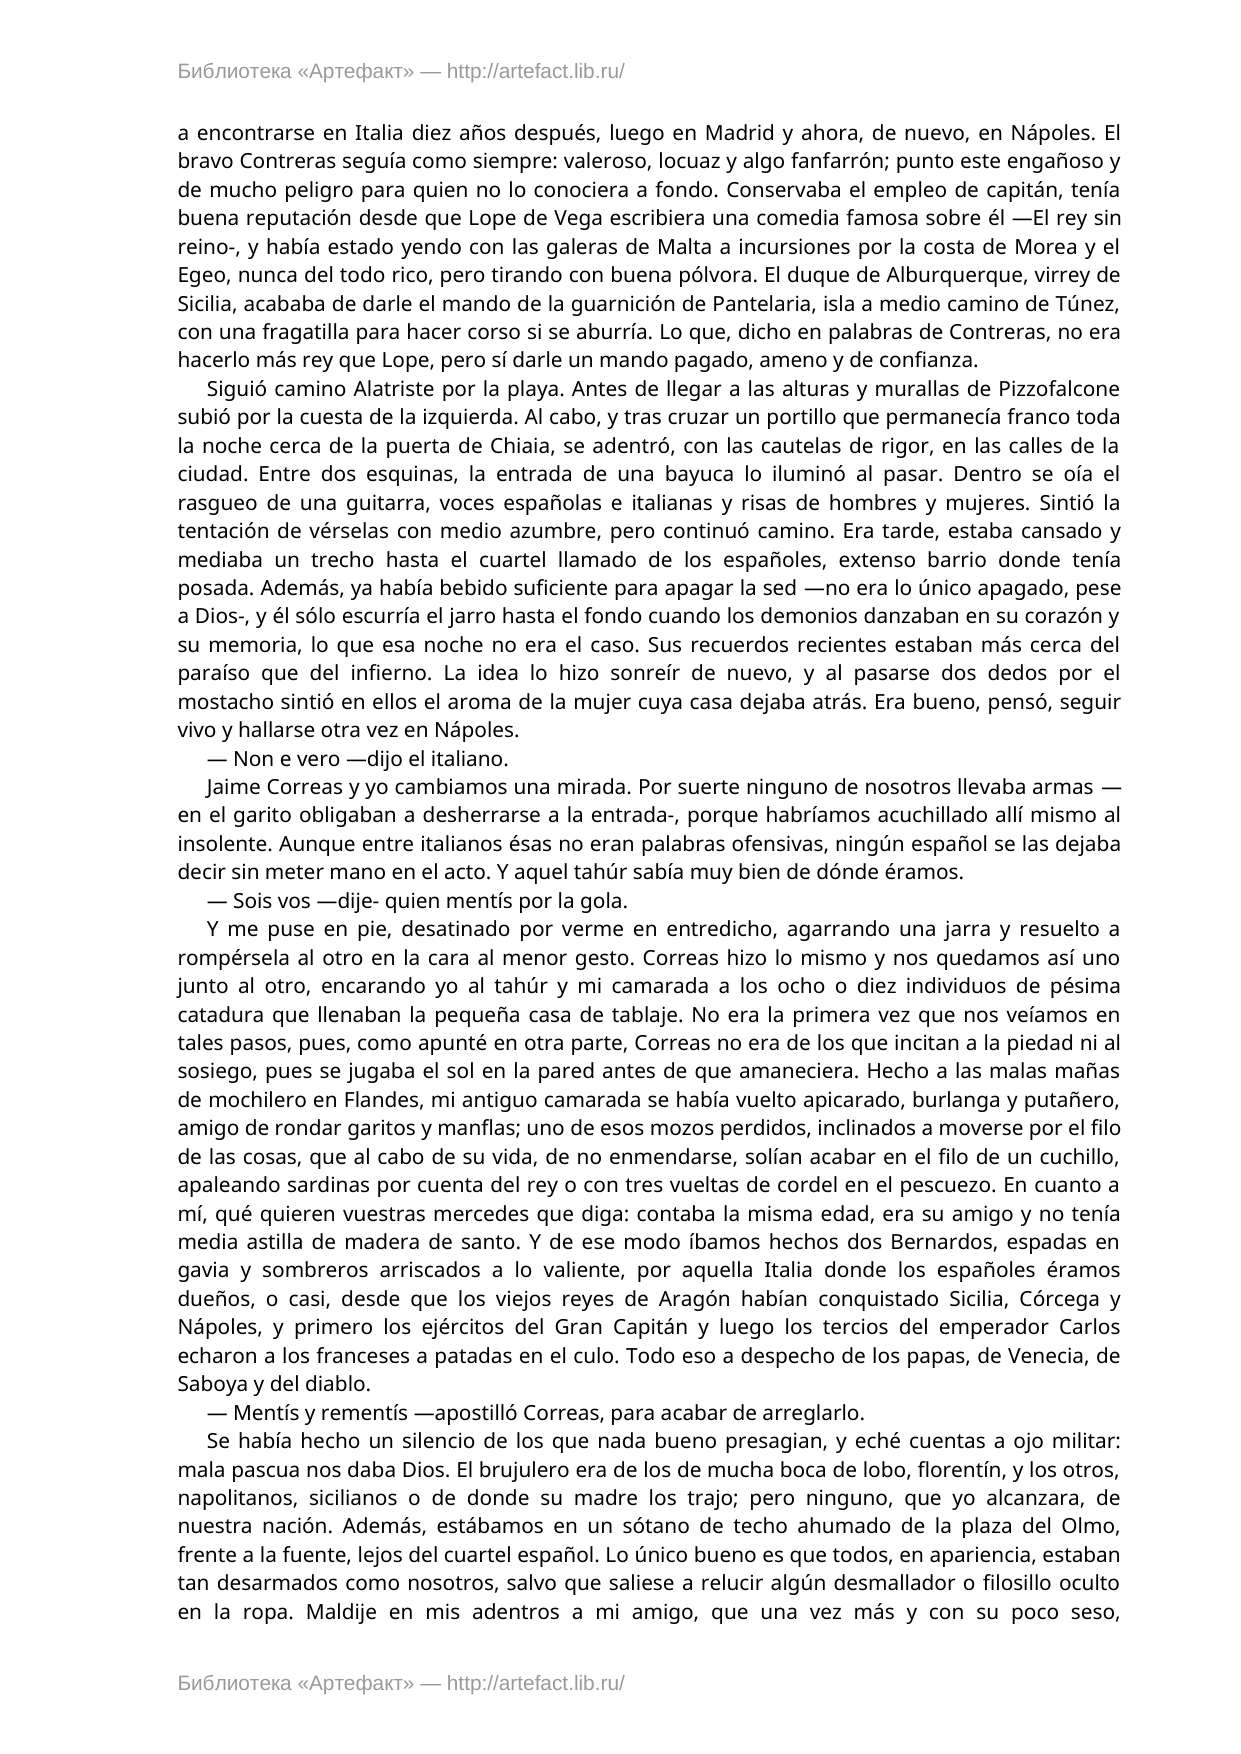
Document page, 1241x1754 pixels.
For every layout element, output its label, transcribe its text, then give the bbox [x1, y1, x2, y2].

text Jaime Correas y yo cambiamos una mirada. Por suerte ninguno de nosotros llevaba armas —en el garito obligaban a desherrarse a la entrada-, porque habríamos acuchillado allí mismo al insolente. Aunque entre italianos ésas no eran palabras ofensivas, ningún español se las dejaba decir sin meter mano en el acto. Y aquel tahúr sabía muy bien de dónde éramos. [177, 772, 1122, 886]
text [177, 1426, 1122, 1625]
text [177, 118, 1122, 374]
text — Sois vos —dije- quien mentís por la gola. [177, 886, 1122, 914]
text Siguió camino Alatriste por la playa. Antes de llegar a las alturas y murallas de Pizzofalcone subió por la cuesta de la izquierda. Al cabo, y tras cruzar un portillo que permanecía franco toda la noche cerca de la puerta de Chiaia, se adentró, con las cautelas de rigor, en las calles de la ciudad. Entre dos esquinas, la entrada de una bayuca lo iluminó al pasar. Dentro se oía el rasgueo de una guitarra, voces españolas e italianas y risas de hombres y mujeres. Sintió la tentación de vérselas con medio azumbre, pero continuó camino. Era tarde, estaba cansado y mediaba un trecho hasta el cuartel llamado de los españoles, extenso barrio donde tenía posada. Además, ya había bebido suficiente para apagar la sed —no era lo único apagado, pese a Dios-, y él sólo escurría el jarro hasta el fondo cuando los demonios danzaban en su corazón y su memoria, lo que esa noche no era el caso. Sus recuerdos recientes estaban más cerca del paraíso que del infierno. La idea lo hizo sonreír de nuevo, y al pasarse dos dedos por el mostacho sintió en ellos el aroma de la mujer cuya casa dejaba atrás. Era bueno, pensó, seguir vivo y hallarse otra vez en Nápoles. [177, 374, 1122, 744]
text Y me puse en pie, desatinado por verme en entredicho, agarrando una jarra y resuelto a rompérsela al otro en la cara al menor gesto. Correas hizo lo mismo y nos quedamos así uno junto al otro, encarando yo al tahúr y mi camarada a los ocho o diez individuos de pésima catadura que llenaban la pequeña casa de tablaje. No era la primera vez que nos veíamos en tales pasos, pues, como apunté en otra parte, Correas no era de los que incitan a la piedad ni al sosiego, pues se jugaba el sol en la pared antes de que amaneciera. Hecho a las malas mañas de mochilero en Flandes, mi antiguo camarada se había vuelto apicarado, burlanga y putañero, amigo de rondar garitos y manflas; uno de esos mozos perdidos, inclinados a moverse por el filo de las cosas, que al cabo de su vida, de no enmendarse, solían acabar en el filo de un cuchillo, apaleando sardinas por cuenta del rey o con tres vueltas de cordel en el pescuezo. En cuanto a mí, qué quieren vuestras mercedes que diga: contaba la misma edad, era su amigo y no tenía media astilla de madera de santo. Y de ese modo íbamos hechos dos Bernardos, espadas en gavia y sombreros arriscados a lo valiente, por aquella Italia donde los españoles éramos dueños, o casi, desde que los viejos reyes de Aragón habían conquistado Sicilia, Córcega y Nápoles, y primero los ejércitos del Gran Capitán y luego los tercios del emperador Carlos echaron a los franceses a patadas en el culo. Todo eso a despecho de los papas, de Venecia, de Saboya y del diablo. [177, 914, 1122, 1398]
text — Mentís y rementís —apostilló Correas, para acabar de arreglarlo. [177, 1398, 1122, 1426]
text — Non e vero —dijo el italiano. [177, 744, 1122, 772]
